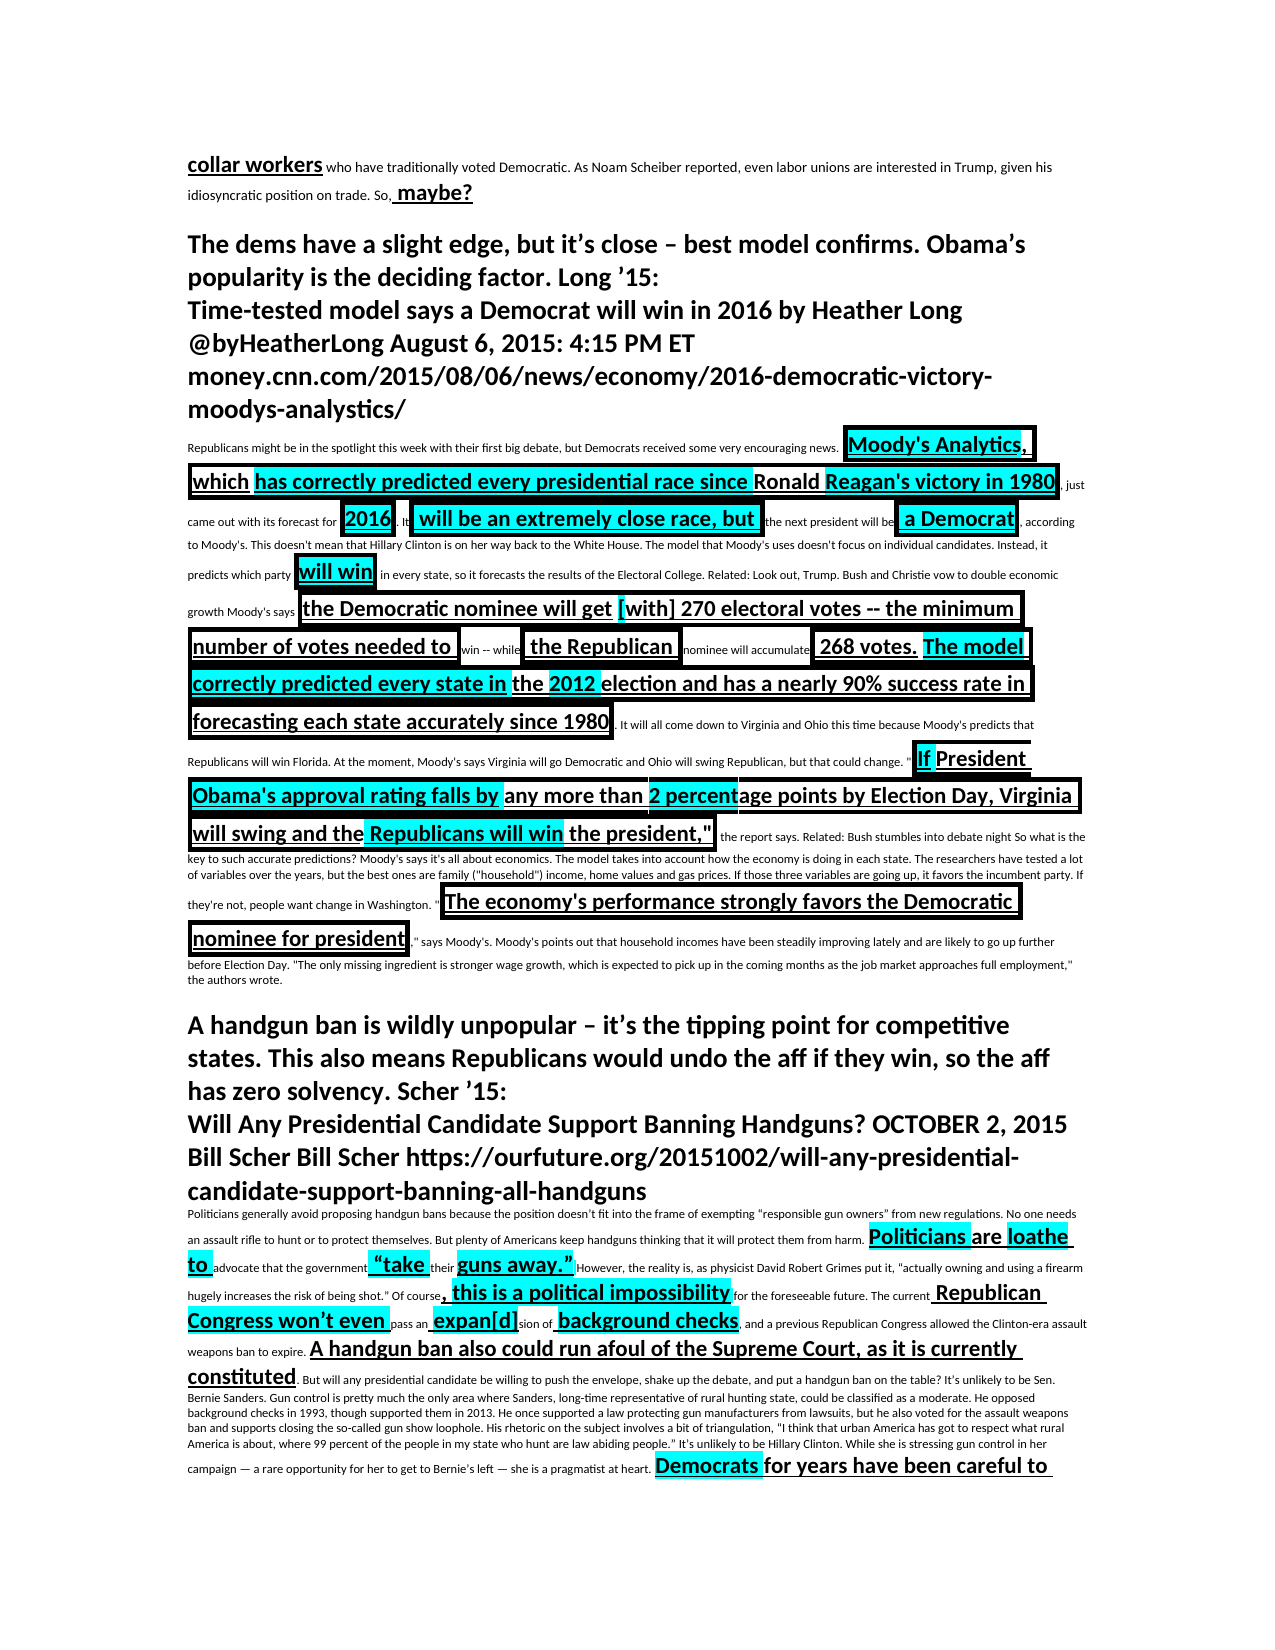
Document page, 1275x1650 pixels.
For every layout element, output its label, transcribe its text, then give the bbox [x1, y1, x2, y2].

text Republicans might be in the spotlight this week with their first big debate, but Democrats received some very encouraging news. Moody's Analytics, which has correctly predicted every presidential race since Ronald Reagan's victory in 1980, just came out with its forecast for 2016. It will be an extremely close race, but the next president will be a Democrat, according to Moody's. This doesn't mean that Hillary Clinton is on her way back to the White House. The model that Moody's uses doesn't focus on individual candidates. Instead, it predicts which party will win in every state, so it forecasts the results of the Electoral College. Related: Look out, Trump. Bush and Christie vow to double economic growth Moody's says the Democratic nominee will get [with] 270 electoral votes -- the minimum number of votes needed to win -- while the Republican nominee will accumulate 268 votes. The model correctly predicted every state in the 2012 election and has a nearly 90% success rate in forecasting each state accurately since 1980. It will all come down to Virginia and Ohio this time because Moody's predicts that Republicans will win Florida. At the moment, Moody's says Virginia will go Democratic and Ohio will swing Republican, but that could change. "If President Obama's approval rating falls by any more than 2 percentage points by Election Day, Virginia will swing and the Republicans will win the president," the report says. Related: Bush stumbles into debate night So what is the key to such accurate predictions? Moody's says it's all about economics. The model takes into account how the economy is doing in each state. The researchers have tested a lot of variables over the years, but the best ones are family ("household") income, home values and gas prices. If those three variables are going up, it favors the incumbent party. If they're not, people want change in Washington. "The economy's performance strongly favors the Democratic nominee for president," says Moody's. Moody's points out that household incomes have been steadily improving lately and are likely to go up further before Election Day. "The only missing ingredient is stronger wage growth, which is expected to pick up in the coming months as the job market approaches full employment," the authors wrote. [187, 425, 1087, 988]
text Time-tested model says a Democrat will win in 2016 by Heather Long @byHeatherLong August 6, 2015: 4:15 PM ET money.cnn.com/2015/08/06/news/economy/2016-democratic-victory-moodys-analystics/ [187, 293, 1087, 425]
subtitle The dems have a slight edge, but it’s close – best model confirms. Obama’s popularity is the deciding factor. Long ’15: [187, 227, 1087, 293]
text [187, 1207, 1087, 1479]
subtitle A handgun ban is wildly unpopular – it’s the tipping point for competitive states. This also means Republicans would undo the aff if they win, so the aff has zero solvency. Scher ’15: [187, 1008, 1087, 1108]
text Will Any Presidential Candidate Support Banning Handguns? OCTOBER 2, 2015 Bill Scher Bill Scher https://ourfuture.org/20151002/will-any-presidential-candidate-support-banning-all-handguns [187, 1108, 1087, 1207]
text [187, 150, 1087, 206]
